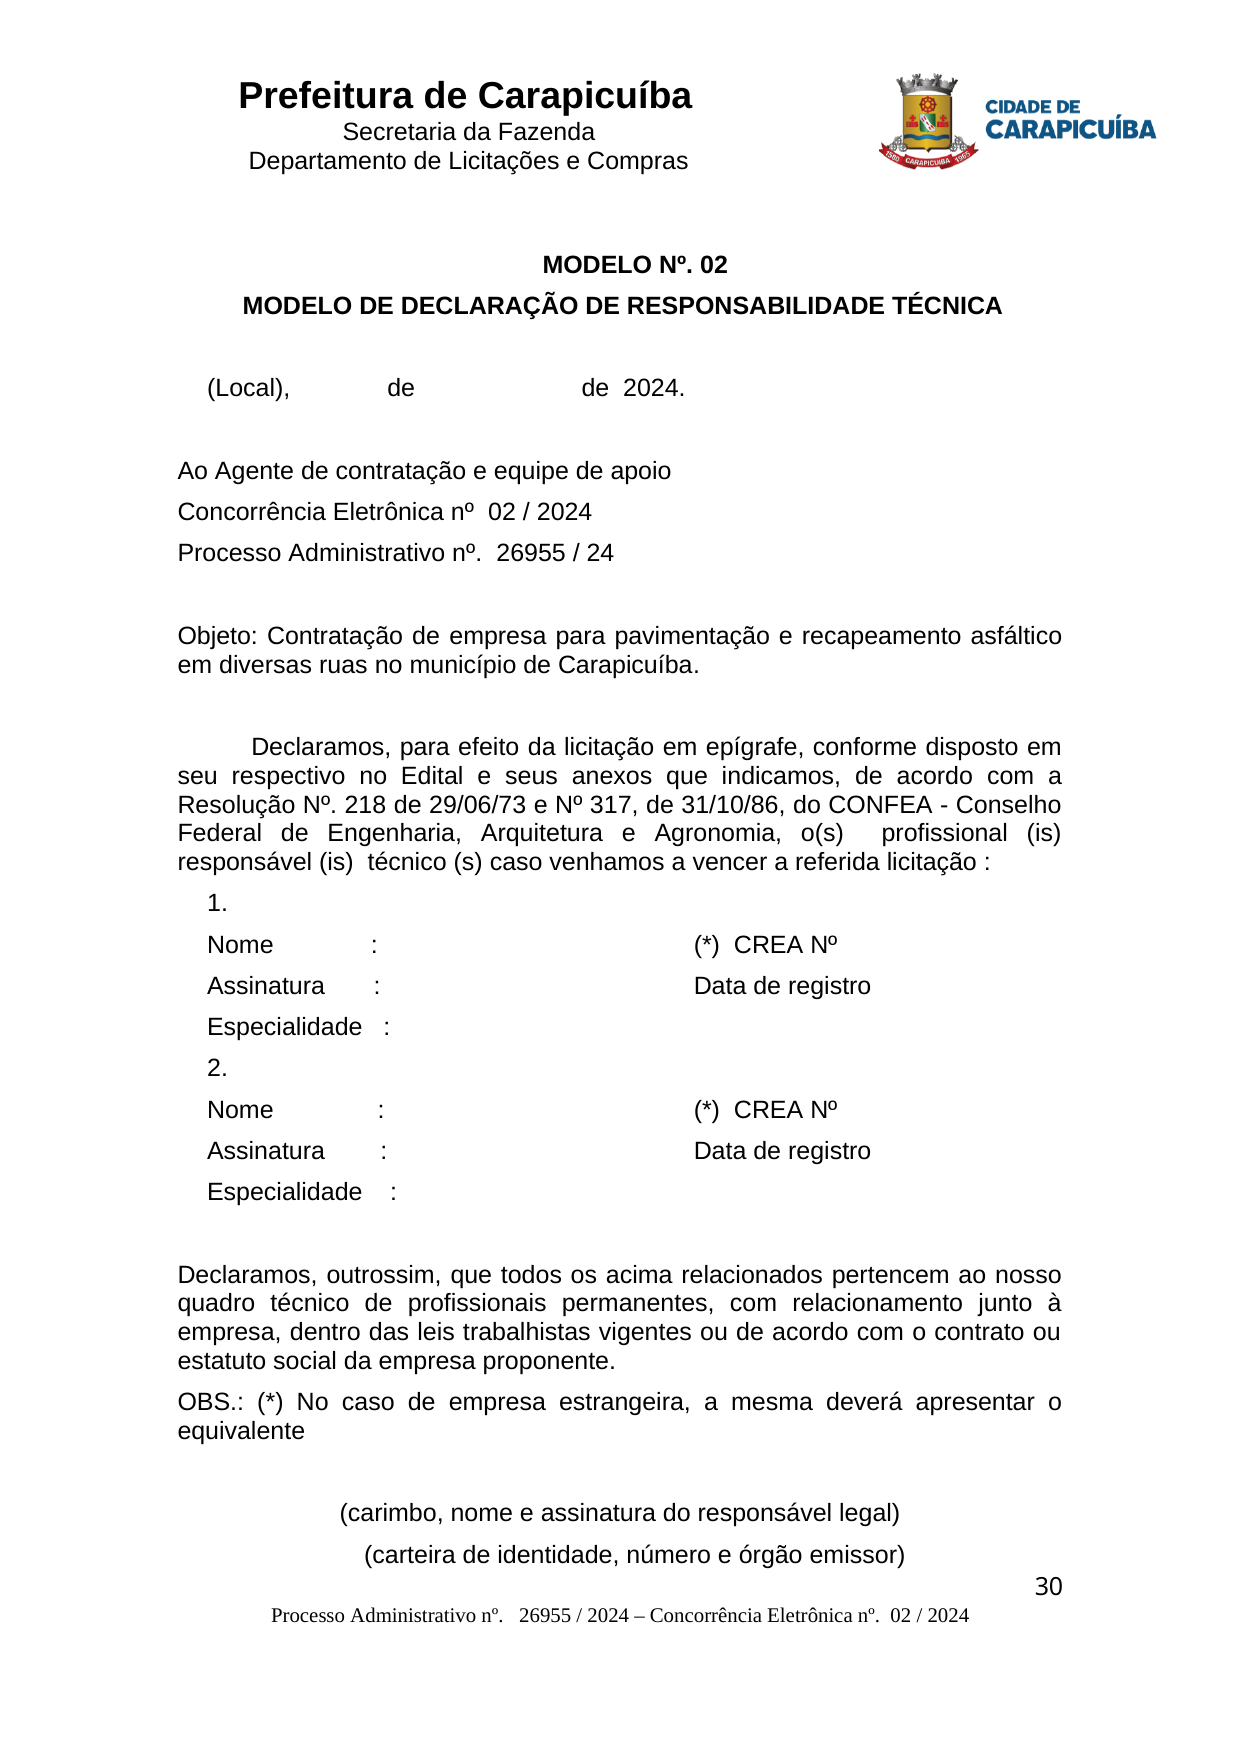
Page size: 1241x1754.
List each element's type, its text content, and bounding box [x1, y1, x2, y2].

text OBS.: (*) No caso de empresa estrangeira, a mesma deverá apresentar o equivalente [177, 1387, 1063, 1445]
text (carteira de identidade, número e órgão emissor) [207, 1540, 1063, 1568]
text Assinatura : Data de registro [207, 971, 1063, 1000]
text Declaramos, outrossim, que todos os acima relacionados pertencem ao nosso quadro técnico de profissionais permanentes, com relacionamento junto à empresa, dentro das leis trabalhistas vigentes ou de acordo com o contrato ou estatuto social da empresa proponente. [177, 1260, 1063, 1375]
text MODELO DE DECLARAÇÃO DE RESPONSABILIDADE TÉCNICA [207, 291, 1039, 320]
text Processo Administrativo nº. 26955 / 24 [177, 538, 1063, 567]
text Nome : (*) CREA Nº [207, 1095, 1063, 1123]
text 2. [207, 1053, 1063, 1082]
picture [877, 65, 1159, 172]
text (Local), de de 2024. [207, 373, 1063, 402]
text Nome : (*) CREA Nº [207, 930, 1063, 958]
text 1. [207, 888, 1063, 917]
text MODELO Nº. 02 [207, 250, 1063, 278]
text Especialidade : [207, 1012, 1063, 1041]
text (carimbo, nome e assinatura do responsável legal) [177, 1498, 1063, 1527]
text Objeto: Contratação de empresa para pavimentação e recapeamento asfáltico em diversas ruas no município de Carapicuíba. [177, 621, 1063, 678]
text Assinatura : Data de registro [207, 1136, 1063, 1165]
text Especialidade : [207, 1177, 1063, 1206]
text Declaramos, para efeito da licitação em epígrafe, conforme disposto em seu respectivo no Edital e seus anexos que indicamos, de acordo com a Resolução Nº. 218 de 29/06/73 e Nº 317, de 31/10/86, do CONFEA - Conselho Federal de Engenharia, Arquitetura e Agronomia, o(s) profissional (is) responsável (is) técnico (s) caso venhamos a vencer a referida licitação : [177, 732, 1063, 876]
text Concorrência Eletrônica nº 02 / 2024 [177, 497, 1063, 526]
text Ao Agente de contratação e equipe de apoio [177, 456, 1063, 485]
